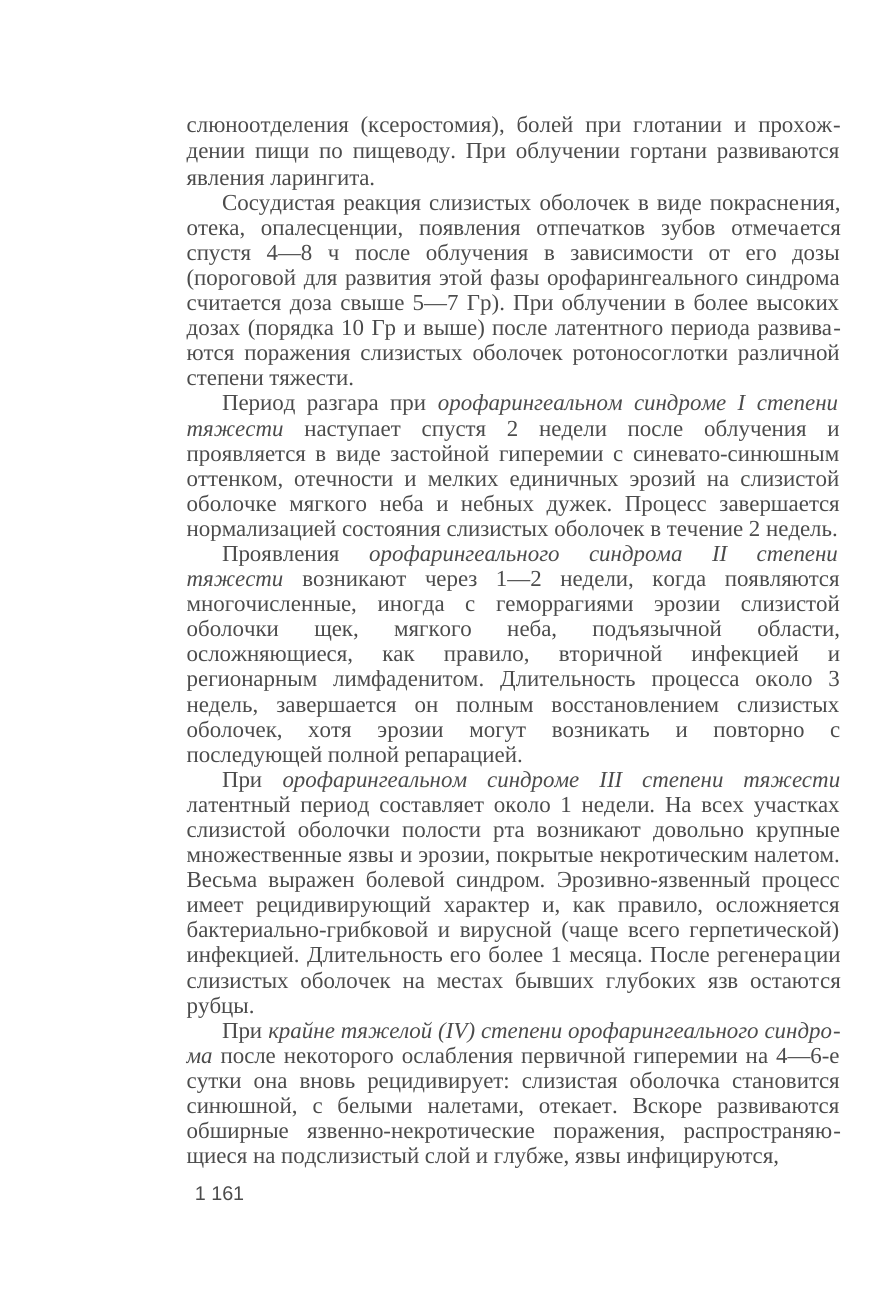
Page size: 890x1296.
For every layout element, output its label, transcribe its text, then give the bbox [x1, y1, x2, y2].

text Период разгара при орофарингеальном синдроме I степени тяжести наступает спустя 2 недели после облучения и проявляется в виде застойной гиперемии с синевато-синюшным оттенком, отечности и мелких единичных эрозий на слизистой оболочке мягкого неба и небных дужек. Процесс завершается нормализацией состояния слизистых оболочек в течение 2 недель. [186, 391, 841, 541]
text Проявления орофарингеального синдрома II степени тяжести возникают через 1—2 недели, когда появляются многочисленные, иногда с геморрагиями эрозии слизистой оболочки щек, мягкого неба, подъязычной области, осложняющиеся, как правило, вторичной инфекцией и регионарным лимфаденитом. Длительность процесса около 3 недель, завершается он полным восстановлением слизистых оболочек, хотя эрозии могут возникать и повторно с последующей полной репарацией. [186, 541, 841, 767]
text слюноотделения (ксеростомия), болей при глотании и прохождении пищи по пищеводу. При облучении гортани развиваются явления ларингита. [186, 111, 841, 190]
text При орофарингеальном синдроме III степени тяжести латентный период составляет около 1 недели. На всех участках слизистой оболочки полости рта возникают довольно крупные множественные язвы и эрозии, покрытые некротическим налетом. Весьма выражен болевой синдром. Эрозивно-язвенный процесс имеет рецидивирующий характер и, как правило, осложняется бактериально-грибковой и вирусной (чаще всего герпетической) инфекцией. Длительность его более 1 месяца. После регенерации слизистых оболочек на местах бывших глубоких язв остаются рубцы. [186, 767, 841, 1018]
text При крайне тяжелой (IV) степени орофарингеального синдрома после некоторого ослабления первичной гиперемии на 4—6-е сутки она вновь рецидивирует: слизистая оболочка становится синюшной, с белыми налетами, отекает. Вскоре развиваются обширные язвенно-некротические поражения, распространяющиеся на подслизистый слой и глубже, язвы инфицируются, [186, 1018, 841, 1169]
text Сосудистая реакция слизистых оболочек в виде покраснения, отека, опалесценции, появления отпечатков зубов отмечается спустя 4—8 ч после облучения в зависимости от его дозы (пороговой для развития этой фазы орофарингеального синдрома считается доза свыше 5—7 Гр). При облучении в более высоких дозах (порядка 10 Гр и выше) после латентного периода развиваются поражения слизистых оболочек ротоносоглотки различной степени тяжести. [186, 190, 841, 391]
